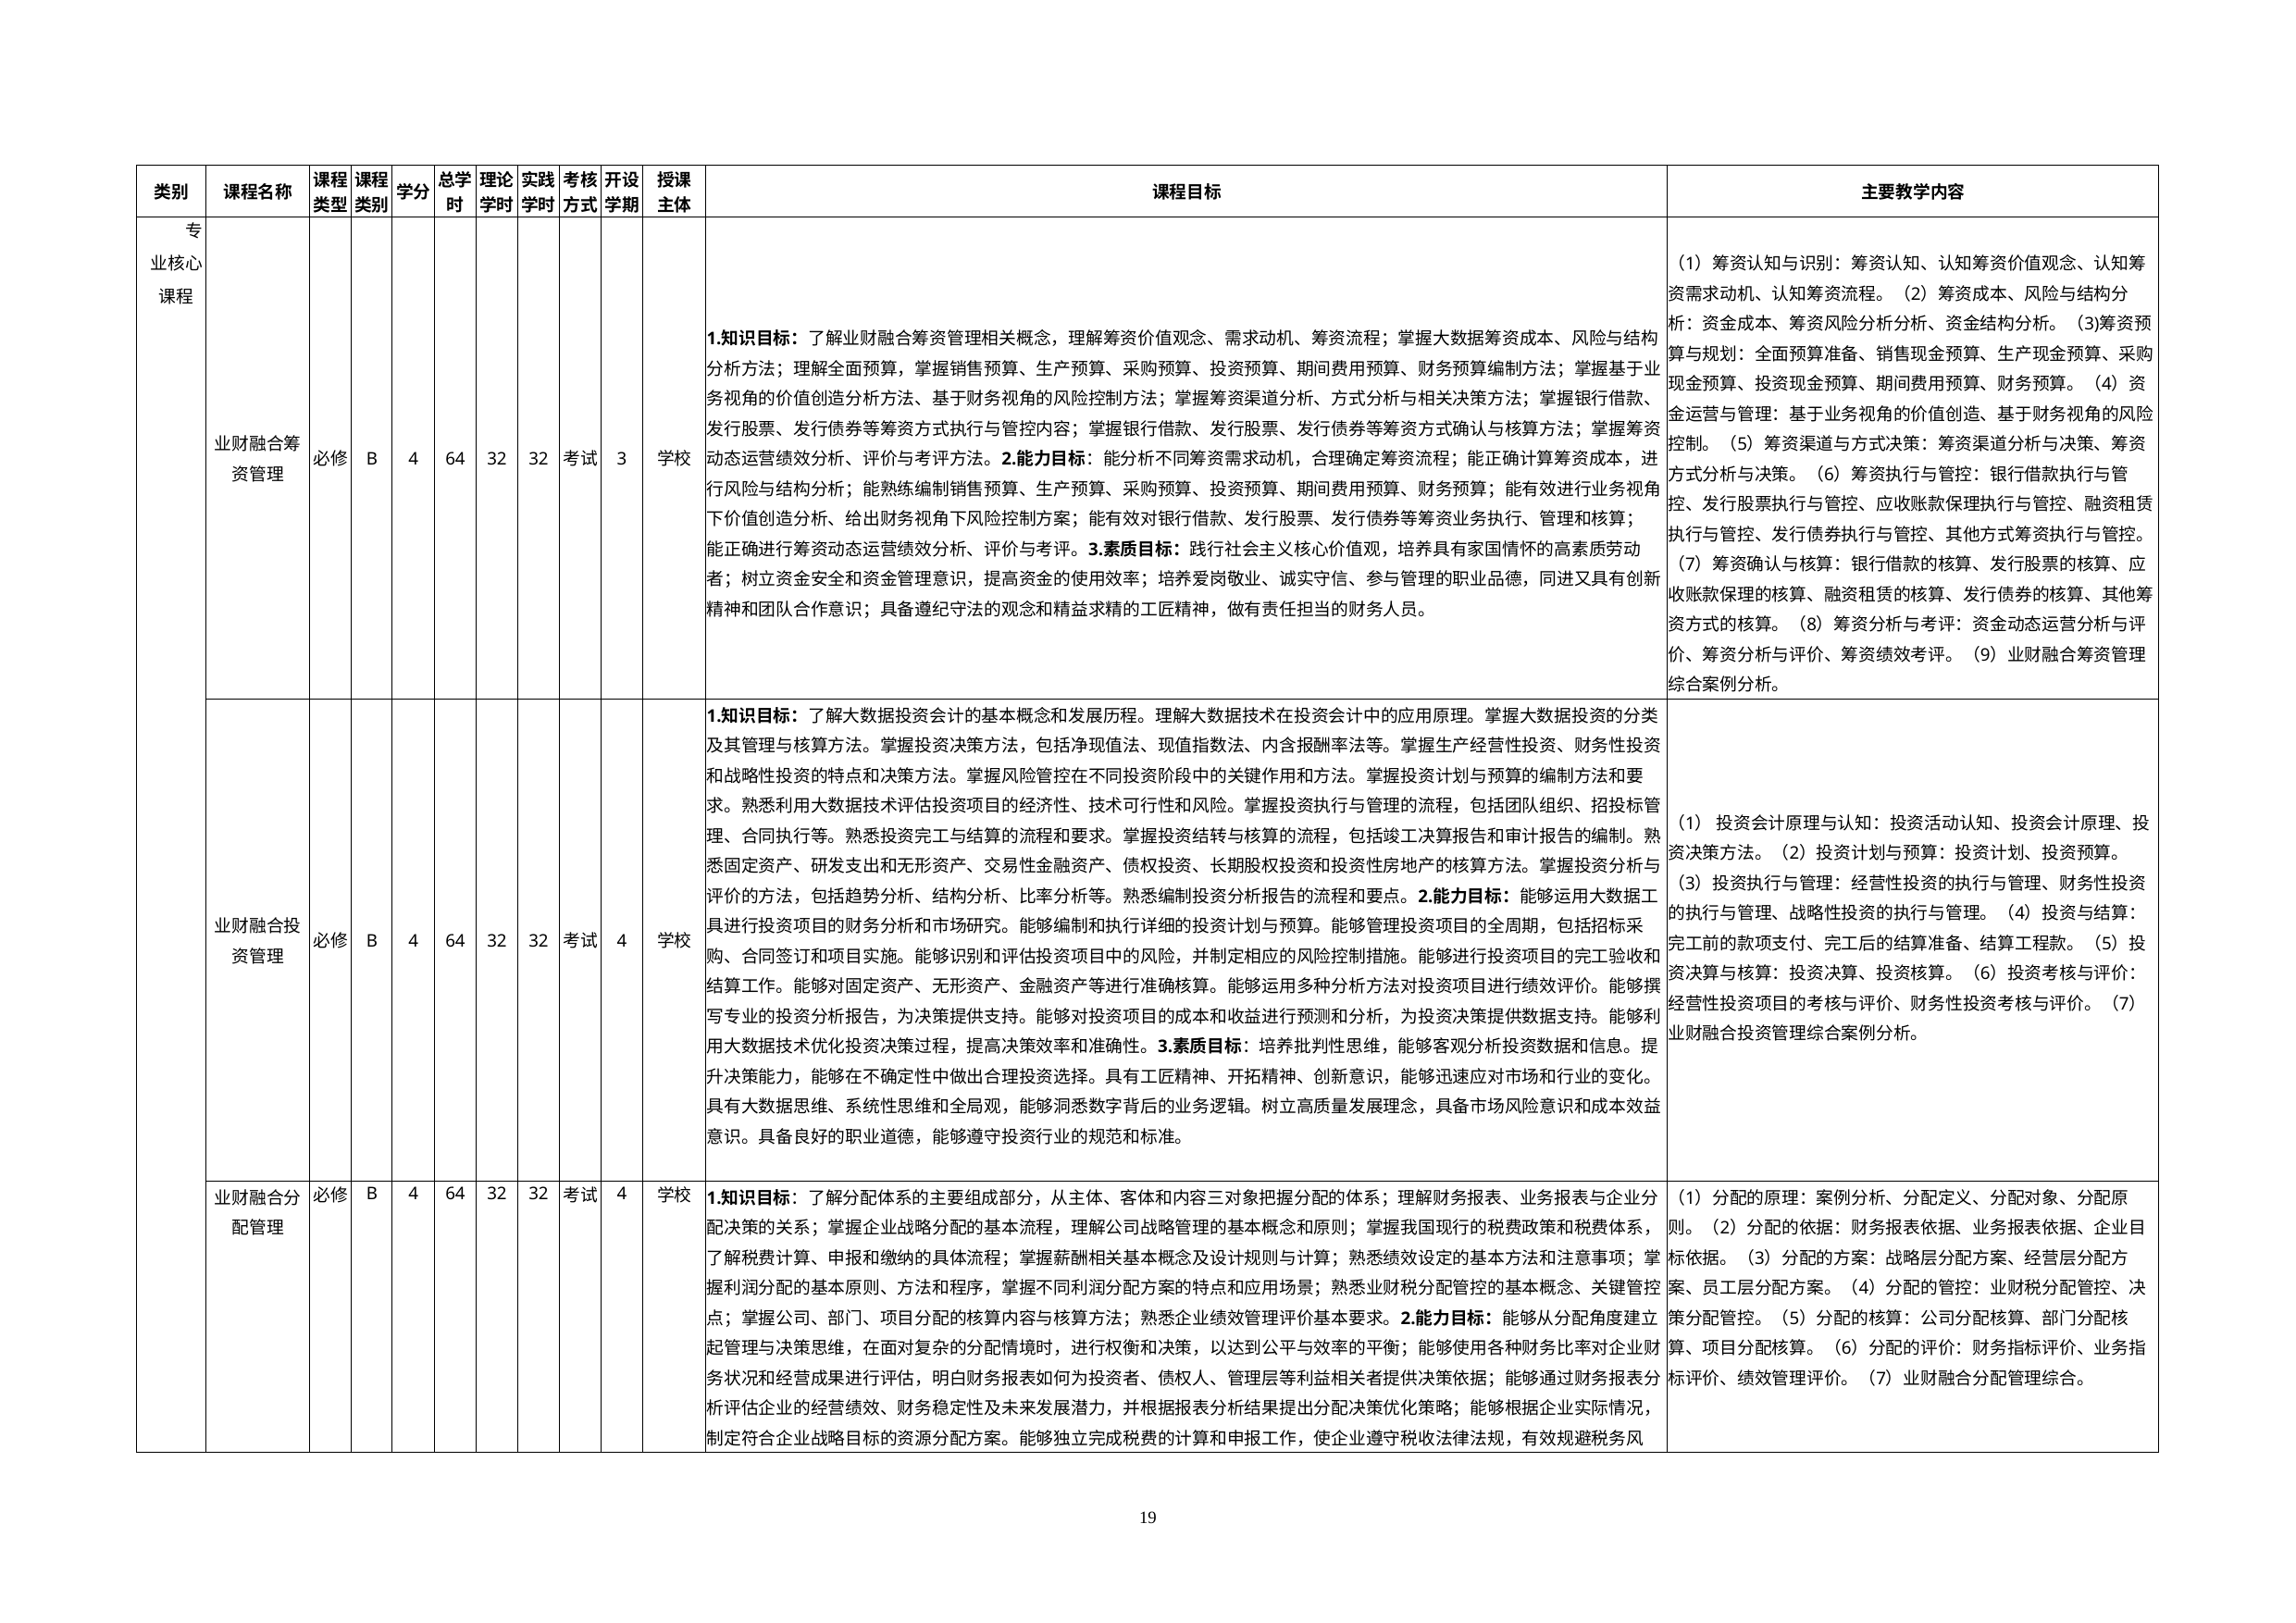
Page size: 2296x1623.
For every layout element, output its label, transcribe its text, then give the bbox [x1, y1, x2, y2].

table_header 类别 [137, 166, 205, 217]
table_cell 学校 [643, 1182, 705, 1452]
table_header 课程 类别 [352, 166, 391, 217]
table_cell 32 [518, 217, 559, 699]
table_cell 1.知识目标：了解业财融合筹资管理相关概念，理解筹资价值观念、需求动机、筹资流程；掌握大数据筹资成本、风险与结构分析方法；理解全面预算，掌握销售预算、生产预算、采购预算、投资预算、期间费用预算、财务预算编制方法；掌握基于业务视角的价值创造分析方法、基于财务视角的风险控制方法；掌握筹资渠道分析、方式分析与相关决策方法；掌握银行借款、发行股票、发行债券等筹资方式执行与管控内容；掌握银行借款、发行股票、发行债券等筹资方式确认与核算方法；掌握筹资动态运营绩效分析、评价与考评方法。2.能力目标：能分析不同筹资需求动机，合理确定筹资流程；能正确计算筹资成本，进行风险与结构分析；能熟练编制销售预算、生产预算、采购预算、投资预算、期间费用预算、财务预算；能有效进行业务视角下价值创造分析、给出财务视角下风险控制方案；能有效对银行借款、发行股票、发行债券等筹资业务执行、管理和核算； 能正确进行筹资动态运营绩效分析、评价与考评。3.素质目标：践行社会主义核心价值观，培养具有家国情怀的高素质劳动者；树立资金安全和资金管理意识，提高资金的使用效率；培养爱岗敬业、诚实守信、参与管理的职业品德，同进又具有创新精神和团队合作意识；具备遵纪守法的观念和精益求精的工匠精神，做有责任担当的财务人员。 [706, 217, 1667, 699]
table_cell 32 [477, 217, 517, 699]
table_cell 考试 [560, 1182, 601, 1452]
table_header 考核 方式 [560, 166, 601, 217]
table_cell 考试 [560, 700, 601, 1181]
table_cell 4 [602, 700, 642, 1181]
table_cell 32 [518, 1182, 559, 1452]
table_cell 专业核心课程 [137, 217, 205, 1452]
table_header 理论 学时 [477, 166, 517, 217]
table_cell 64 [435, 1182, 476, 1452]
table_cell 1.知识目标：了解大数据投资会计的基本概念和发展历程。理解大数据技术在投资会计中的应用原理。掌握大数据投资的分类及其管理与核算方法。掌握投资决策方法，包括净现值法、现值指数法、内含报酬率法等。掌握生产经营性投资、财务性投资和战略性投资的特点和决策方法。掌握风险管控在不同投资阶段中的关键作用和方法。掌握投资计划与预算的编制方法和要求。熟悉利用大数据技术评估投资项目的经济性、技术可行性和风险。掌握投资执行与管理的流程，包括团队组织、招投标管理、合同执行等。熟悉投资完工与结算的流程和要求。掌握投资结转与核算的流程，包括竣工决算报告和审计报告的编制。熟悉固定资产、研发支出和无形资产、交易性金融资产、债权投资、长期股权投资和投资性房地产的核算方法。掌握投资分析与评价的方法，包括趋势分析、结构分析、比率分析等。熟悉编制投资分析报告的流程和要点。2.能力目标：能够运用大数据工具进行投资项目的财务分析和市场研究。能够编制和执行详细的投资计划与预算。能够管理投资项目的全周期，包括招标采购、合同签订和项目实施。能够识别和评估投资项目中的风险，并制定相应的风险控制措施。能够进行投资项目的完工验收和结算工作。能够对固定资产、无形资产、金融资产等进行准确核算。能够运用多种分析方法对投资项目进行绩效评价。能够撰写专业的投资分析报告，为决策提供支持。能够对投资项目的成本和收益进行预测和分析，为投资决策提供数据支持。能够利用大数据技术优化投资决策过程，提高决策效率和准确性。3.素质目标：培养批判性思维，能够客观分析投资数据和信息。提升决策能力，能够在不确定性中做出合理投资选择。具有工匠精神、开拓精神、创新意识，能够迅速应对市场和行业的变化。具有大数据思维、系统性思维和全局观，能够洞悉数字背后的业务逻辑。树立高质量发展理念，具备市场风险意识和成本效益意识。具备良好的职业道德，能够遵守投资行业的规范和标准。 [706, 700, 1667, 1181]
table_header 课程名称 [206, 166, 309, 217]
table_header 课程 类型 [310, 166, 351, 217]
table_cell 4 [392, 1182, 434, 1452]
table_cell 业财融合分配管理 [206, 1182, 309, 1452]
table_header 实践 学时 [518, 166, 559, 217]
table_cell 3 [602, 217, 642, 699]
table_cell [1668, 1182, 2158, 1452]
table_header 总学时 [435, 166, 476, 217]
table_cell 业财融合投资管理 [206, 700, 309, 1181]
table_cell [706, 1182, 1667, 1452]
table_header 开设 学期 [602, 166, 642, 217]
table_cell 业财融合筹资管理 [206, 217, 309, 699]
table_header 学分 [392, 166, 434, 217]
table_header 课程目标 [706, 166, 1667, 217]
table_cell 必修 [310, 700, 351, 1181]
table_cell B [352, 217, 391, 699]
table_cell 4 [392, 700, 434, 1181]
table_cell 32 [518, 700, 559, 1181]
table_cell 32 [477, 700, 517, 1181]
table_cell 必修 [310, 1182, 351, 1452]
table_cell 64 [435, 700, 476, 1181]
table_cell 考试 [560, 217, 601, 699]
table_header 授课 主体 [643, 166, 705, 217]
table_cell B [352, 1182, 391, 1452]
table_cell 学校 [643, 217, 705, 699]
table_cell （1）筹资认知与识别：筹资认知、认知筹资价值观念、认知筹资需求动机、认知筹资流程。（2）筹资成本、风险与结构分析：资金成本、筹资风险分析分析、资金结构分析。（3)筹资预算与规划：全面预算准备、销售现金预算、生产现金预算、采购现金预算、投资现金预算、期间费用预算、财务预算。（4）资金运营与管理：基于业务视角的价值创造、基于财务视角的风险控制。（5）筹资渠道与方式决策：筹资渠道分析与决策、筹资方式分析与决策。（6）筹资执行与管控：银行借款执行与管控、发行股票执行与管控、应收账款保理执行与管控、融资租赁执行与管控、发行债券执行与管控、其他方式筹资执行与管控。（7）筹资确认与核算：银行借款的核算、发行股票的核算、应收账款保理的核算、融资租赁的核算、发行债券的核算、其他筹资方式的核算。（8）筹资分析与考评：资金动态运营分析与评价、筹资分析与评价、筹资绩效考评。（9）业财融合筹资管理综合案例分析。 [1668, 217, 2158, 699]
table_cell （1） 投资会计原理与认知：投资活动认知、投资会计原理、投资决策方法。（2）投资计划与预算：投资计划、投资预算。（3）投资执行与管理：经营性投资的执行与管理、财务性投资的执行与管理、战略性投资的执行与管理。（4）投资与结算：完工前的款项支付、完工后的结算准备、结算工程款。（5）投资决算与核算：投资决算、投资核算。（6）投资考核与评价：经营性投资项目的考核与评价、财务性投资考核与评价。（7）业财融合投资管理综合案例分析。 [1668, 700, 2158, 1181]
table_cell 32 [477, 1182, 517, 1452]
table_cell 4 [602, 1182, 642, 1452]
table_cell B [352, 700, 391, 1181]
table_cell 64 [435, 217, 476, 699]
table_header 主要教学内容 [1668, 166, 2158, 217]
table_cell 4 [392, 217, 434, 699]
table_cell 学校 [643, 700, 705, 1181]
table_cell 必修 [310, 217, 351, 699]
